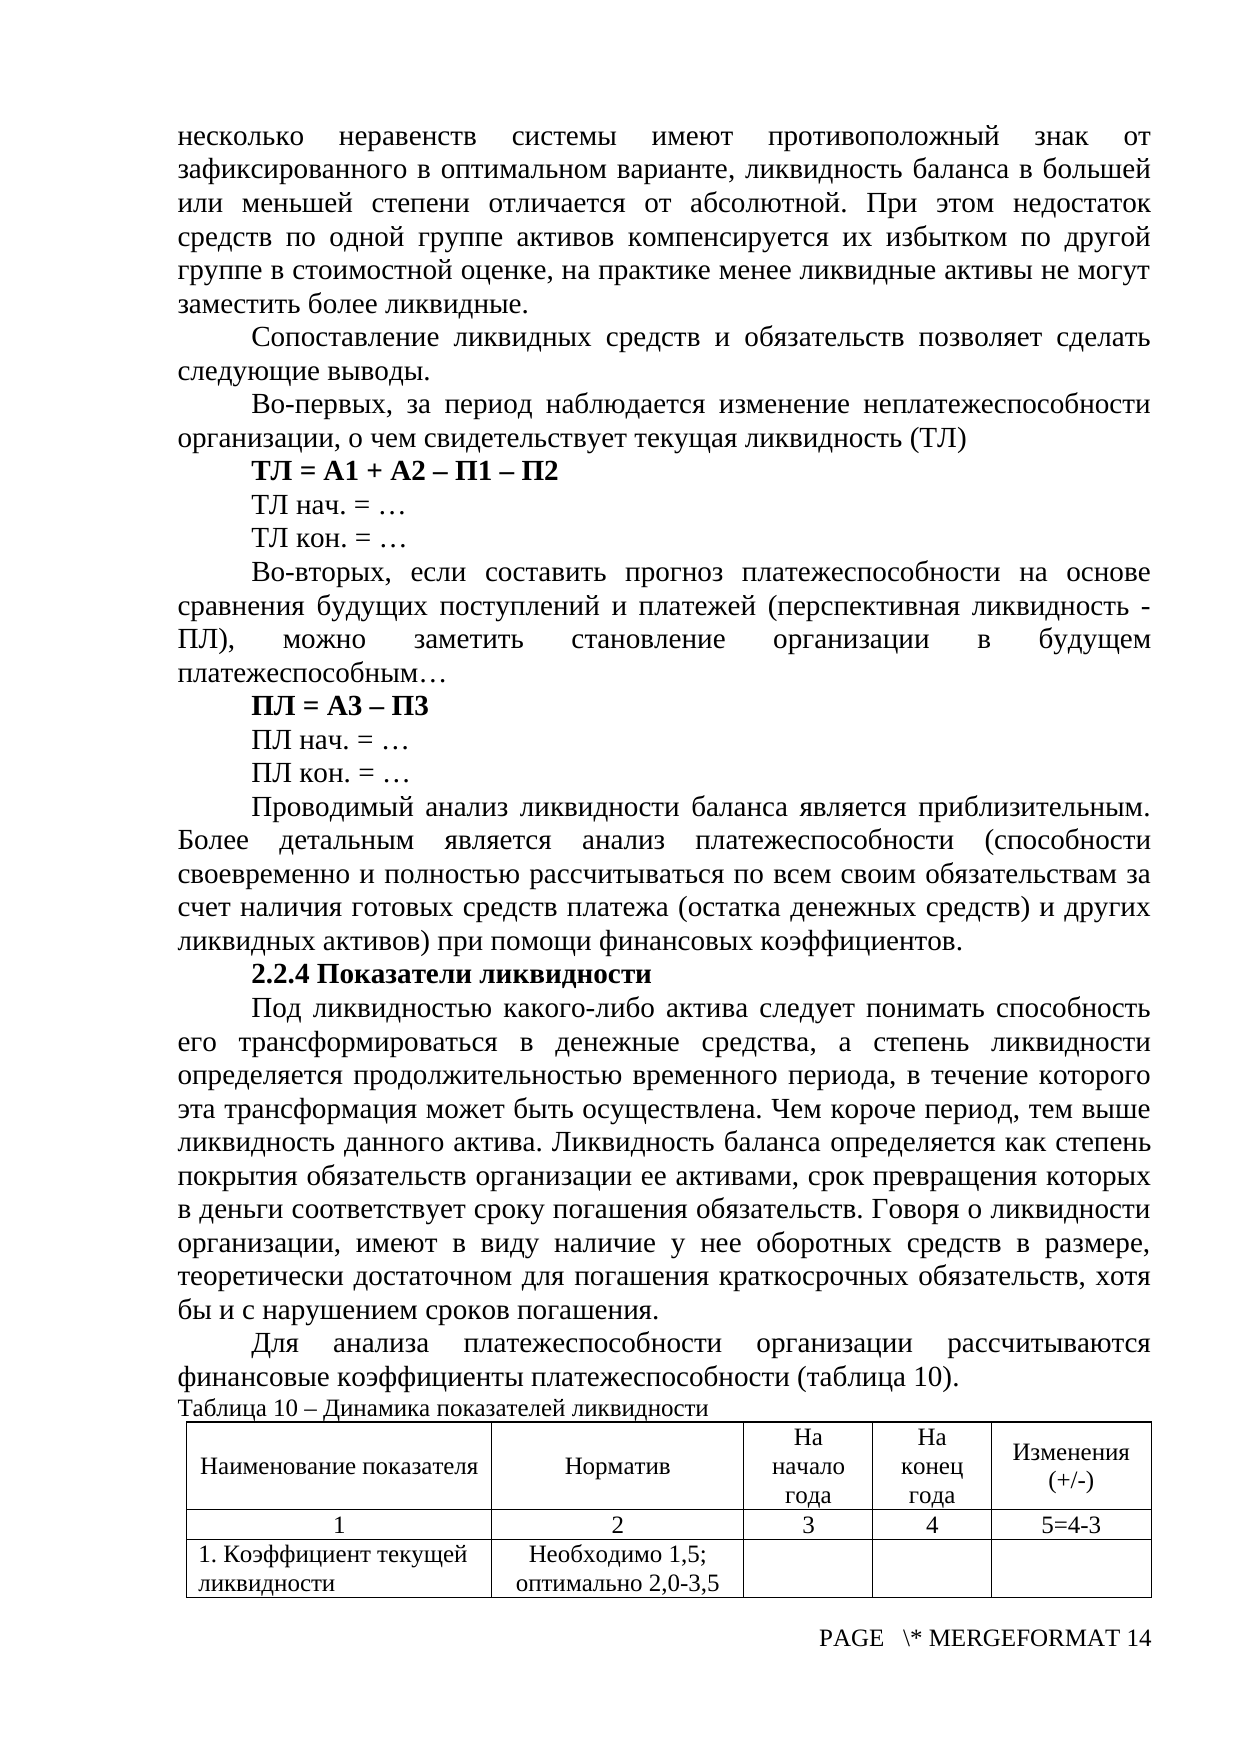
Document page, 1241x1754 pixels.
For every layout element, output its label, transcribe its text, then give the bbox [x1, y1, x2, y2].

table_header На начало года [744, 1423, 872, 1509]
text Во-первых, за период наблюдается изменение неплатежеспособности организации, о чем свидетельствует текущая ликвидность (ТЛ) [177, 386, 1152, 453]
table_header На конец года [873, 1423, 991, 1509]
table_header Наименование показателя [187, 1423, 491, 1509]
text ТЛ = А1 + А2 – П1 – П2 [177, 453, 1152, 487]
text Во-вторых, если составить прогноз платежеспособности на основе сравнения будущих поступлений и платежей (перспективная ликвидность - ПЛ), можно заметить становление организации в будущем платежеспособным… [177, 554, 1152, 688]
table_cell 5=4-3 [992, 1510, 1151, 1538]
table_cell [873, 1540, 991, 1597]
table_header Норматив [492, 1423, 743, 1509]
text Сопоставление ликвидных средств и обязательств позволяет сделать следующие выводы. [177, 319, 1152, 386]
text ПЛ = А3 – П3 [177, 688, 1152, 722]
table_cell 3 [744, 1510, 872, 1538]
text Проводимый анализ ликвидности баланса является приблизительным. Более детальным является анализ платежеспособности (способности своевременно и полностью рассчитываться по всем своим обязательствам за счет наличия готовых средств платежа (остатка денежных средств) и других ликвидных активов) при помощи финансовых коэффициентов. [177, 789, 1152, 957]
text ТЛ кон. = … [177, 521, 1152, 554]
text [177, 118, 1152, 319]
text ТЛ нач. = … [177, 487, 1152, 521]
text ПЛ нач. = … [177, 722, 1152, 755]
table_cell Необходимо 1,5; оптимально 2,0-3,5 [492, 1540, 743, 1597]
table_cell 4 [873, 1510, 991, 1538]
text Для анализа платежеспособности организации рассчитываются финансовые коэффициенты платежеспособности (таблица 10). [177, 1326, 1152, 1393]
table_cell [744, 1540, 872, 1597]
table_cell 2 [492, 1510, 743, 1538]
text 2.2.4 Показатели ликвидности [177, 957, 1152, 990]
table_cell [992, 1540, 1151, 1597]
table_header Изменения (+/-) [992, 1423, 1151, 1509]
table_cell 1 [187, 1510, 491, 1538]
table_cell 1. Коэффициент текущей ликвидности [187, 1540, 491, 1597]
text Таблица 10 – Динамика показателей ликвидности [177, 1393, 1102, 1421]
text Под ликвидностью какого-либо актива следует понимать способность его трансформироваться в денежные средства, а степень ликвидности определяется продолжительностью временного периода, в течение которого эта трансформация может быть осуществлена. Чем короче период, тем выше ликвидность данного актива. Ликвидность баланса определяется как степень покрытия обязательств организации ее активами, срок превращения которых в деньги соответствует сроку погашения обязательств. Говоря о ликвидности организации, имеют в виду наличие у нее оборотных средств в размере, теоретически достаточном для погашения краткосрочных обязательств, хотя бы и с нарушением сроков погашения. [177, 990, 1152, 1326]
text ПЛ кон. = … [177, 755, 1152, 789]
